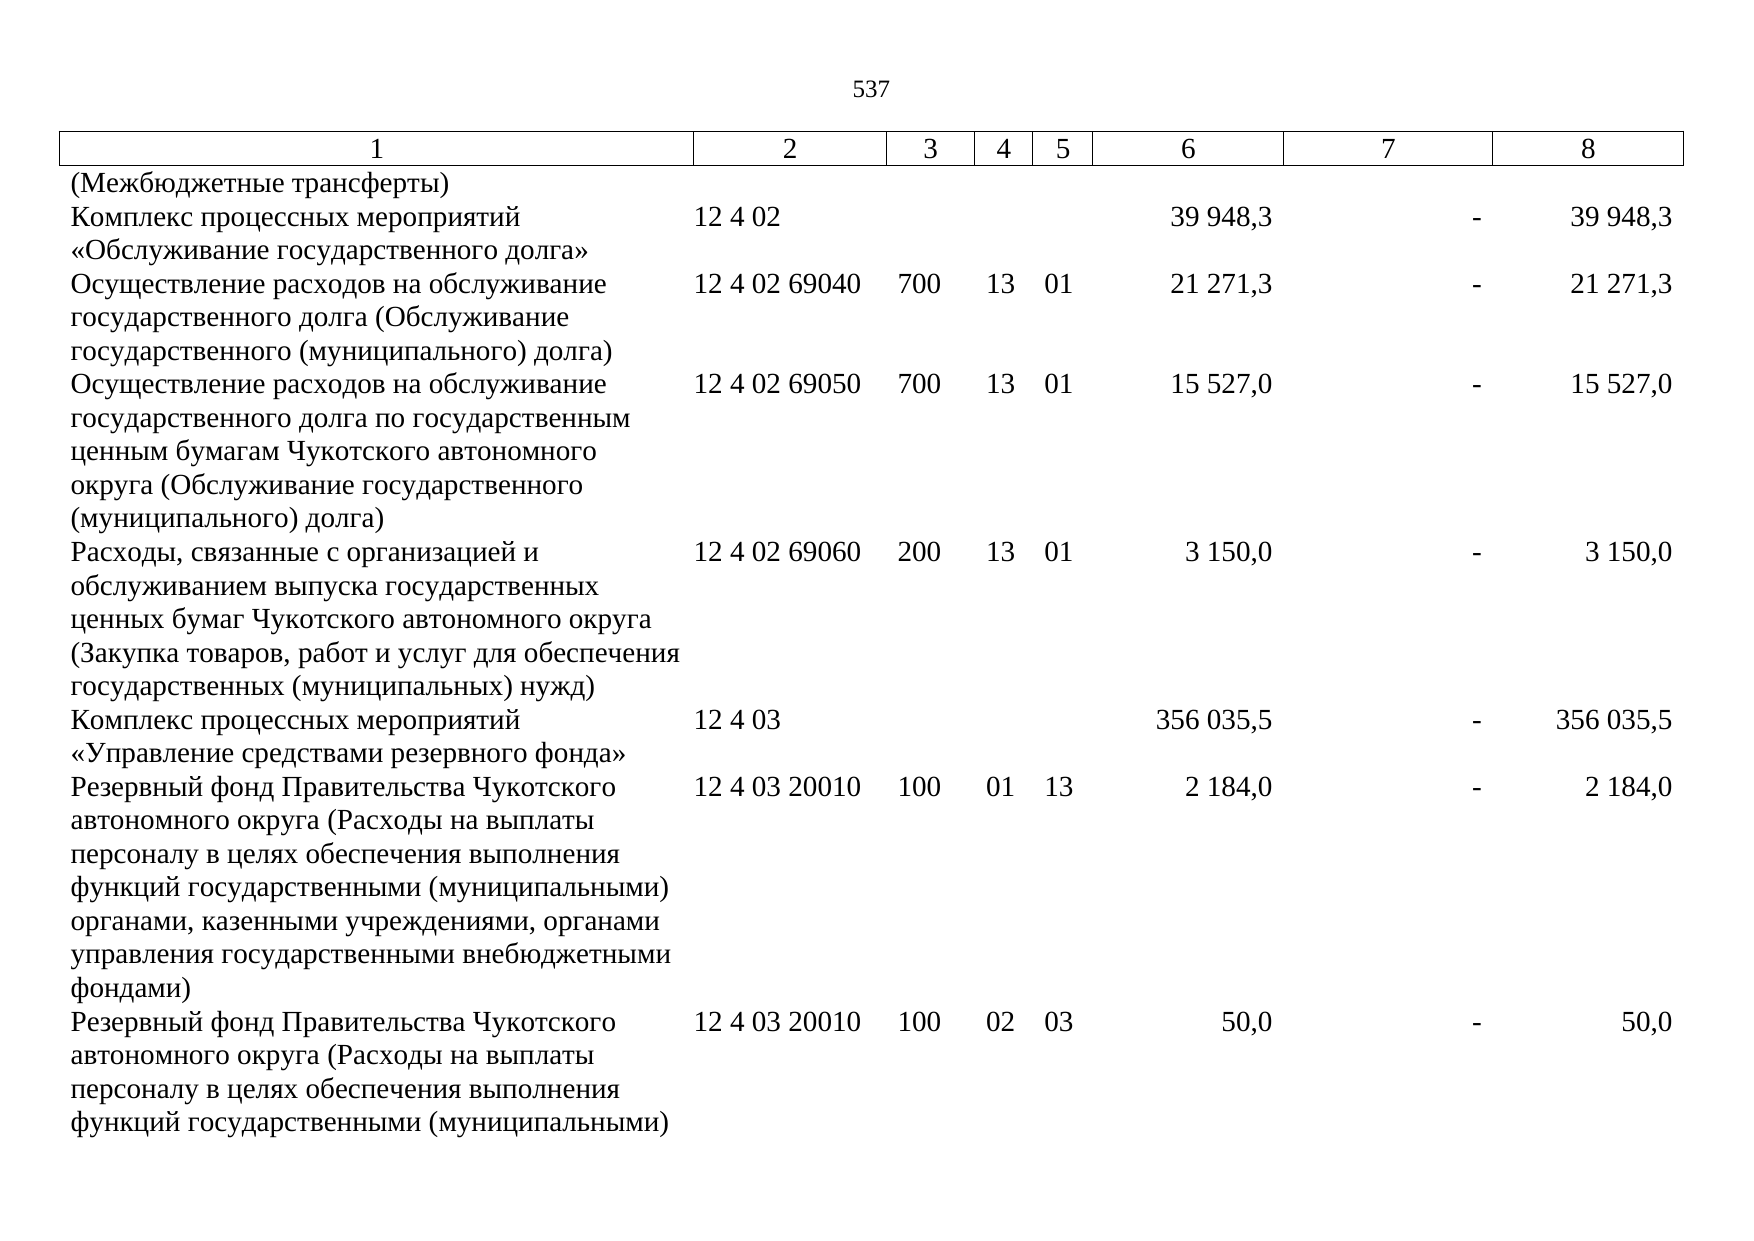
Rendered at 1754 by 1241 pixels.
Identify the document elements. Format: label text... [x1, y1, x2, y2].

table_header 5 [1033, 132, 1092, 165]
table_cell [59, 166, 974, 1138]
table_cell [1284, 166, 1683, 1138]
table_header 6 [1093, 132, 1283, 165]
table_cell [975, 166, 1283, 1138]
table_header 7 [1284, 132, 1492, 165]
table_header 8 [1493, 132, 1683, 165]
table_header 3 [887, 132, 974, 165]
table_header 1 [60, 132, 693, 165]
table_header 2 [694, 132, 886, 165]
table_header 4 [975, 132, 1032, 165]
